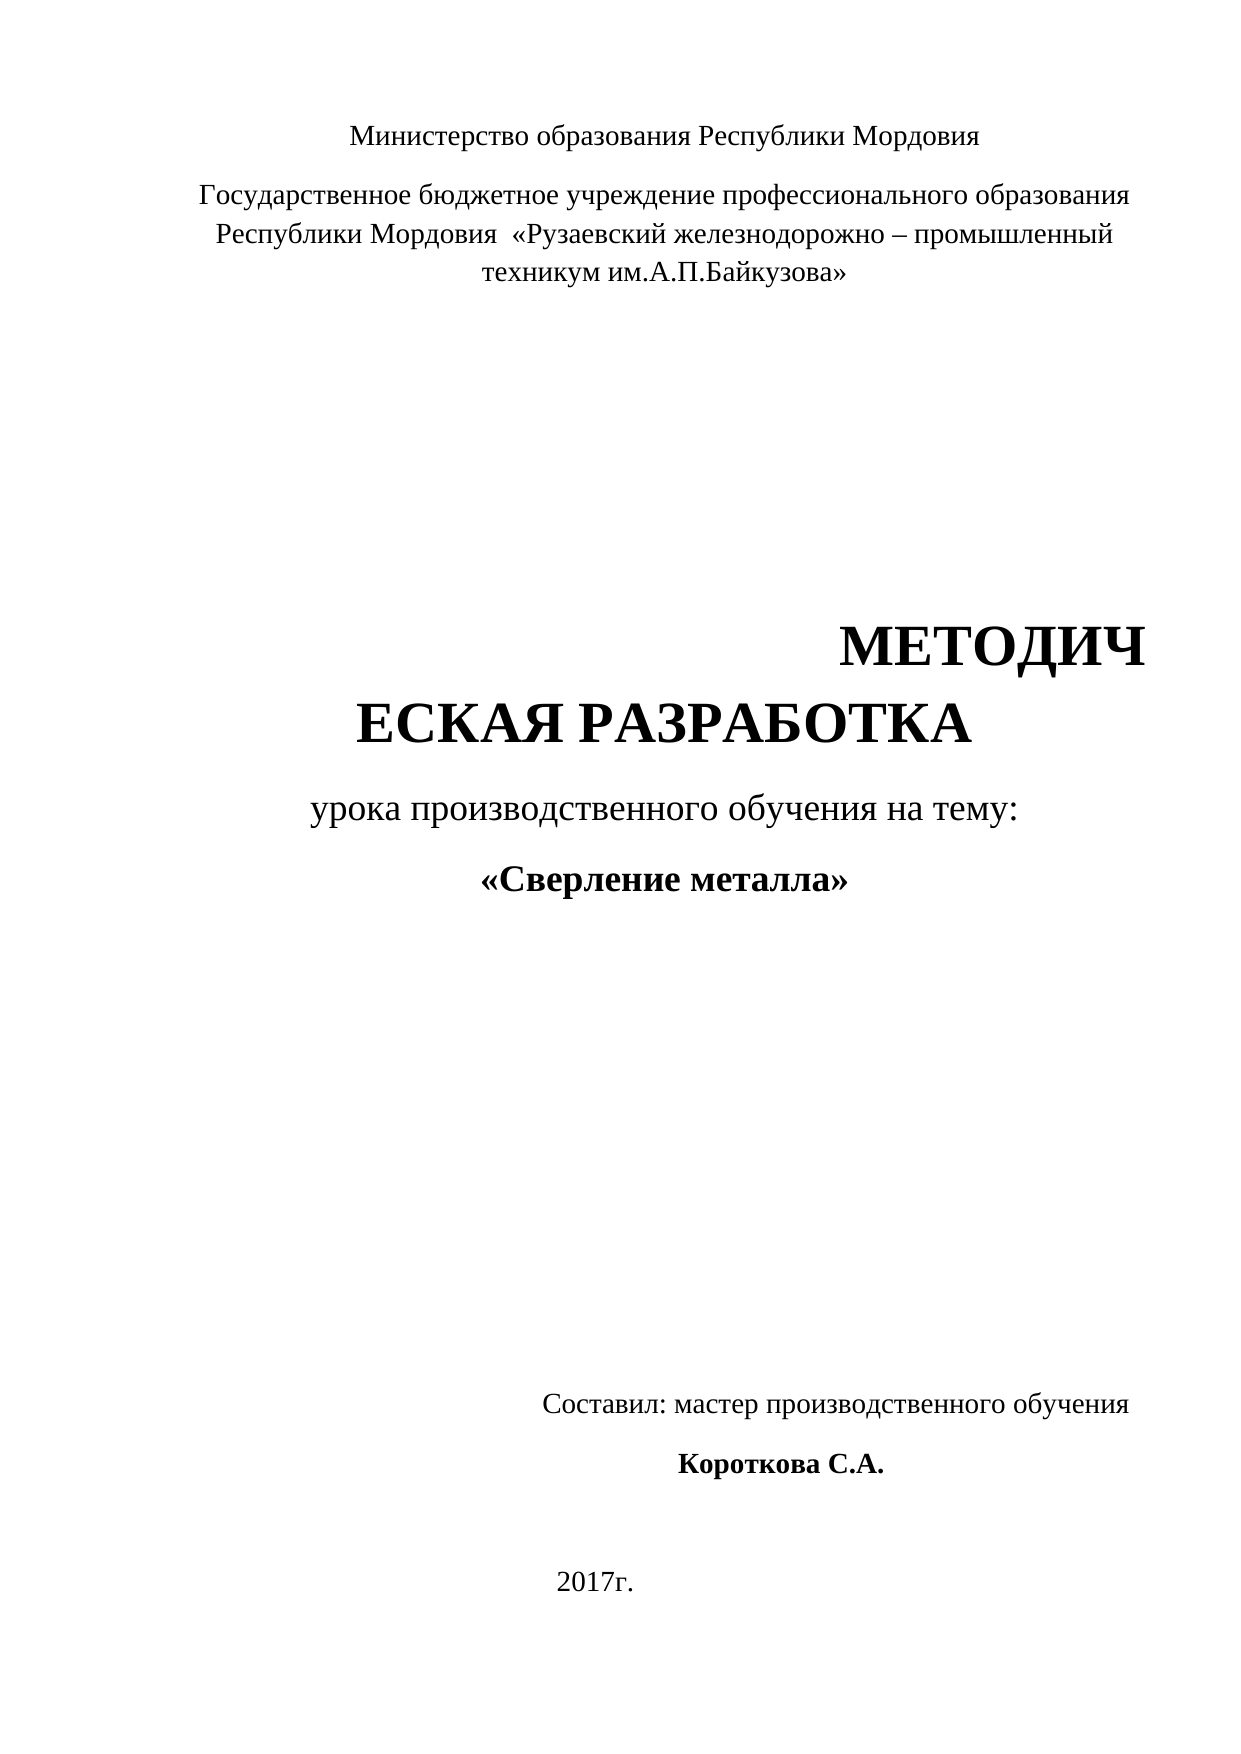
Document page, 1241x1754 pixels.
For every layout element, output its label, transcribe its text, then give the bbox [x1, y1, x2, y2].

text «Сверление металла» [177, 856, 1152, 899]
text Короткова С.А. [177, 1446, 1152, 1479]
text Составил: мастер производственного обучения [177, 1386, 1152, 1420]
text 2017г. [177, 1564, 1152, 1598]
text Государственное бюджетное учреждение профессионального образования Республики Мордовия «Рузаевский железнодорожно – промышленный техникум им.А.П.Байкузова» [177, 177, 1152, 288]
text МЕТОДИЧЕСКАЯ РАЗРАБОТКА [177, 611, 1152, 755]
text урока производственного обучения на тему: [177, 786, 1152, 829]
text Министерство образования Республики Мордовия [177, 118, 1152, 152]
